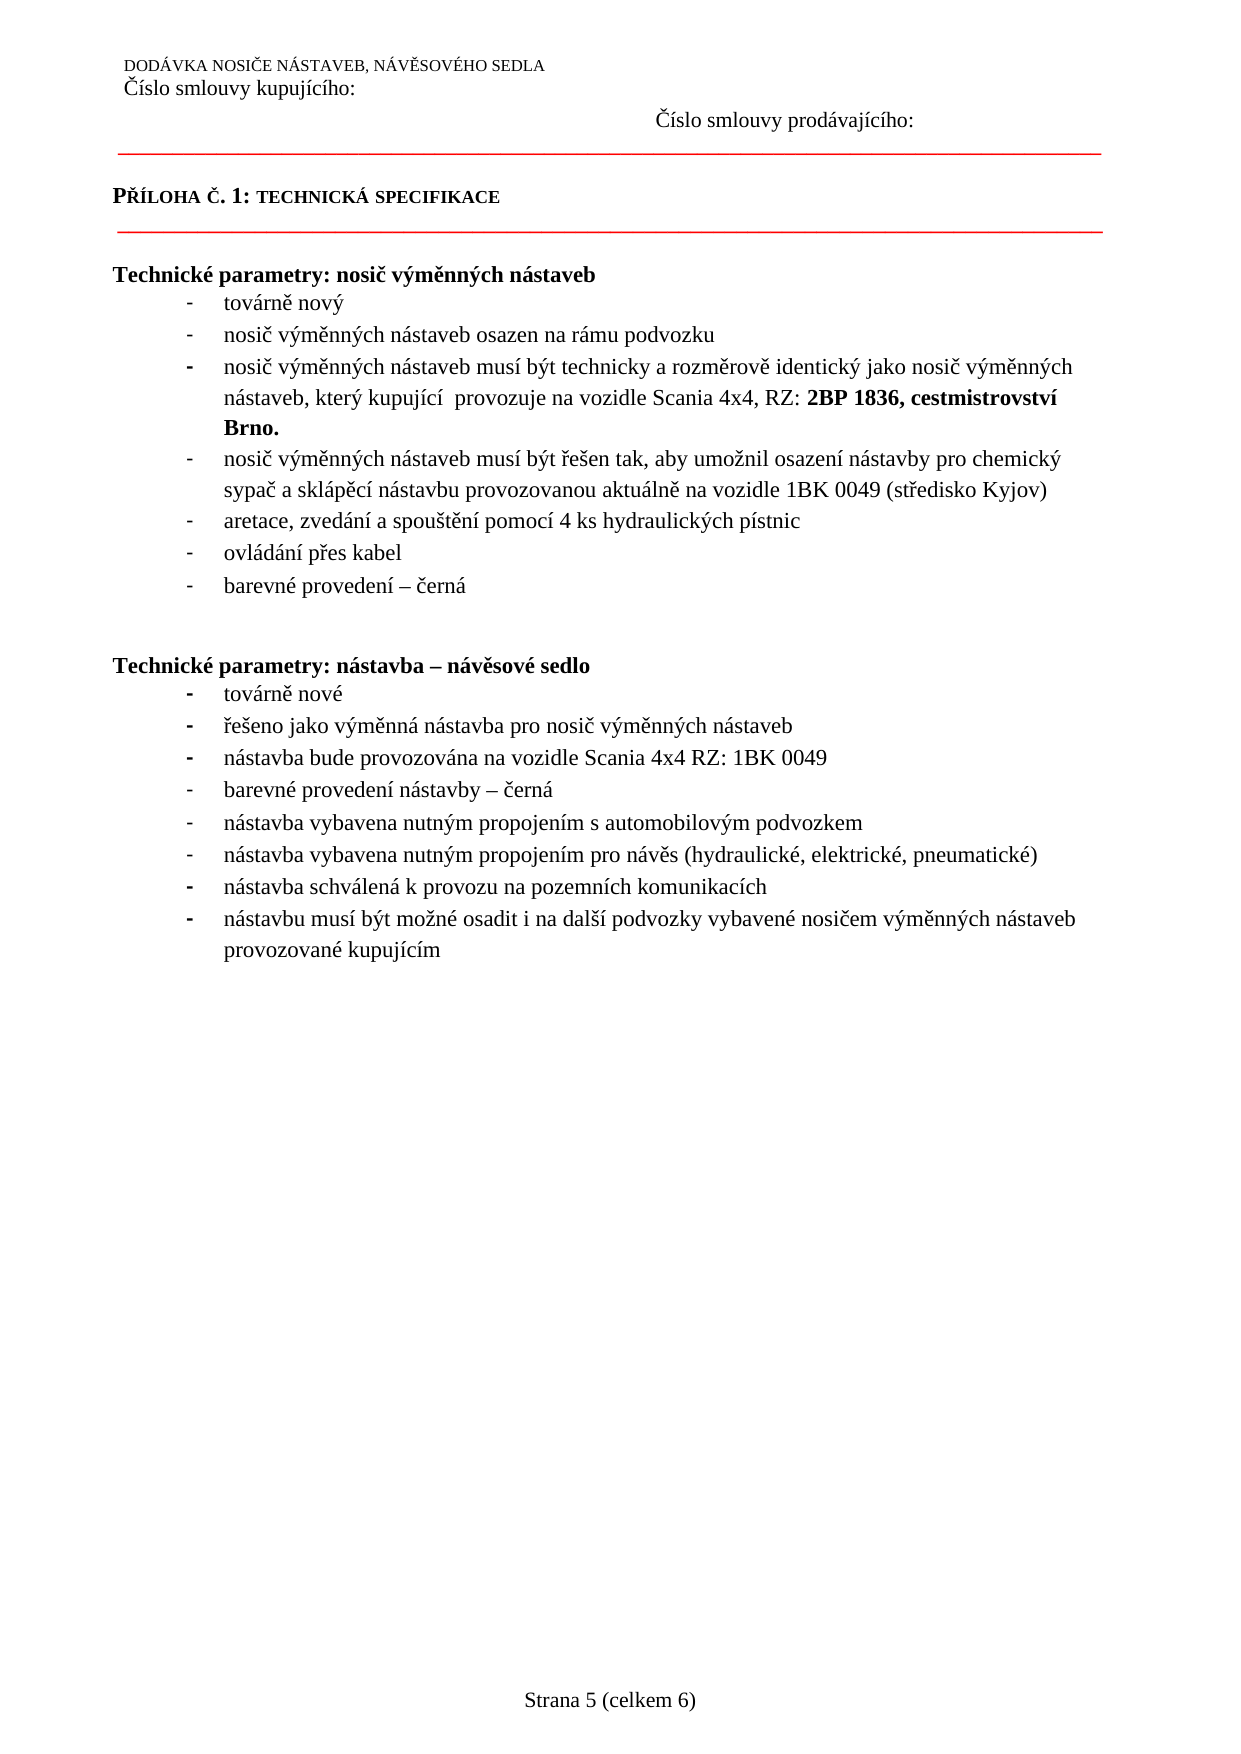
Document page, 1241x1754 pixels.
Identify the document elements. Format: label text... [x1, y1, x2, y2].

list nosič výměnných nástaveb osazen na rámu podvozku [186, 320, 1107, 348]
list továrně nový [186, 288, 1107, 316]
list nástavba bude provozována na vozidle Scania 4x4 RZ: 1BK 0049 [186, 743, 1107, 771]
list řešeno jako výměnná nástavba pro nosič výměnných nástaveb [186, 711, 1107, 739]
list továrně nové [186, 679, 1107, 707]
list nástavbu musí být možné osadit i na další podvozky vybavené nosičem výměnných nástaveb provozované kupujícím [186, 904, 1107, 962]
text Příloha č. 1: technická specifikace [112, 182, 1107, 208]
text Technické parametry: nosič výměnných nástaveb [68, 261, 1107, 288]
text ______________________________________________________________________________________ [112, 208, 1107, 235]
list barevné provedení nástavby – černá [186, 775, 1107, 803]
list nástavba vybavena nutným propojením pro návěs (hydraulické, elektrické, pneumatické) [186, 840, 1107, 868]
list ovládání přes kabel [186, 538, 1107, 567]
list aretace, zvedání a spouštění pomocí 4 ks hydraulických pístnic [186, 506, 1107, 534]
list nosič výměnných nástaveb musí být řešen tak, aby umožnil osazení nástavby pro chemický sypač a sklápěcí nástavbu provozovanou aktuálně na vozidle 1BK 0049 (středisko Kyjov) [186, 444, 1107, 502]
text Technické parametry: nástavba – návěsové sedlo [68, 652, 1107, 679]
list nástavba vybavena nutným propojením s automobilovým podvozkem [186, 808, 1107, 836]
list nástavba schválená k provozu na pozemních komunikacích [186, 872, 1107, 900]
list nosič výměnných nástaveb musí být technicky a rozměrově identický jako nosič výměnných nástaveb, který kupující provozuje na vozidle Scania 4x4, RZ: 2BP 1836, cestmistrovství Brno. [186, 352, 1107, 440]
list barevné provedení – černá [186, 571, 1107, 599]
